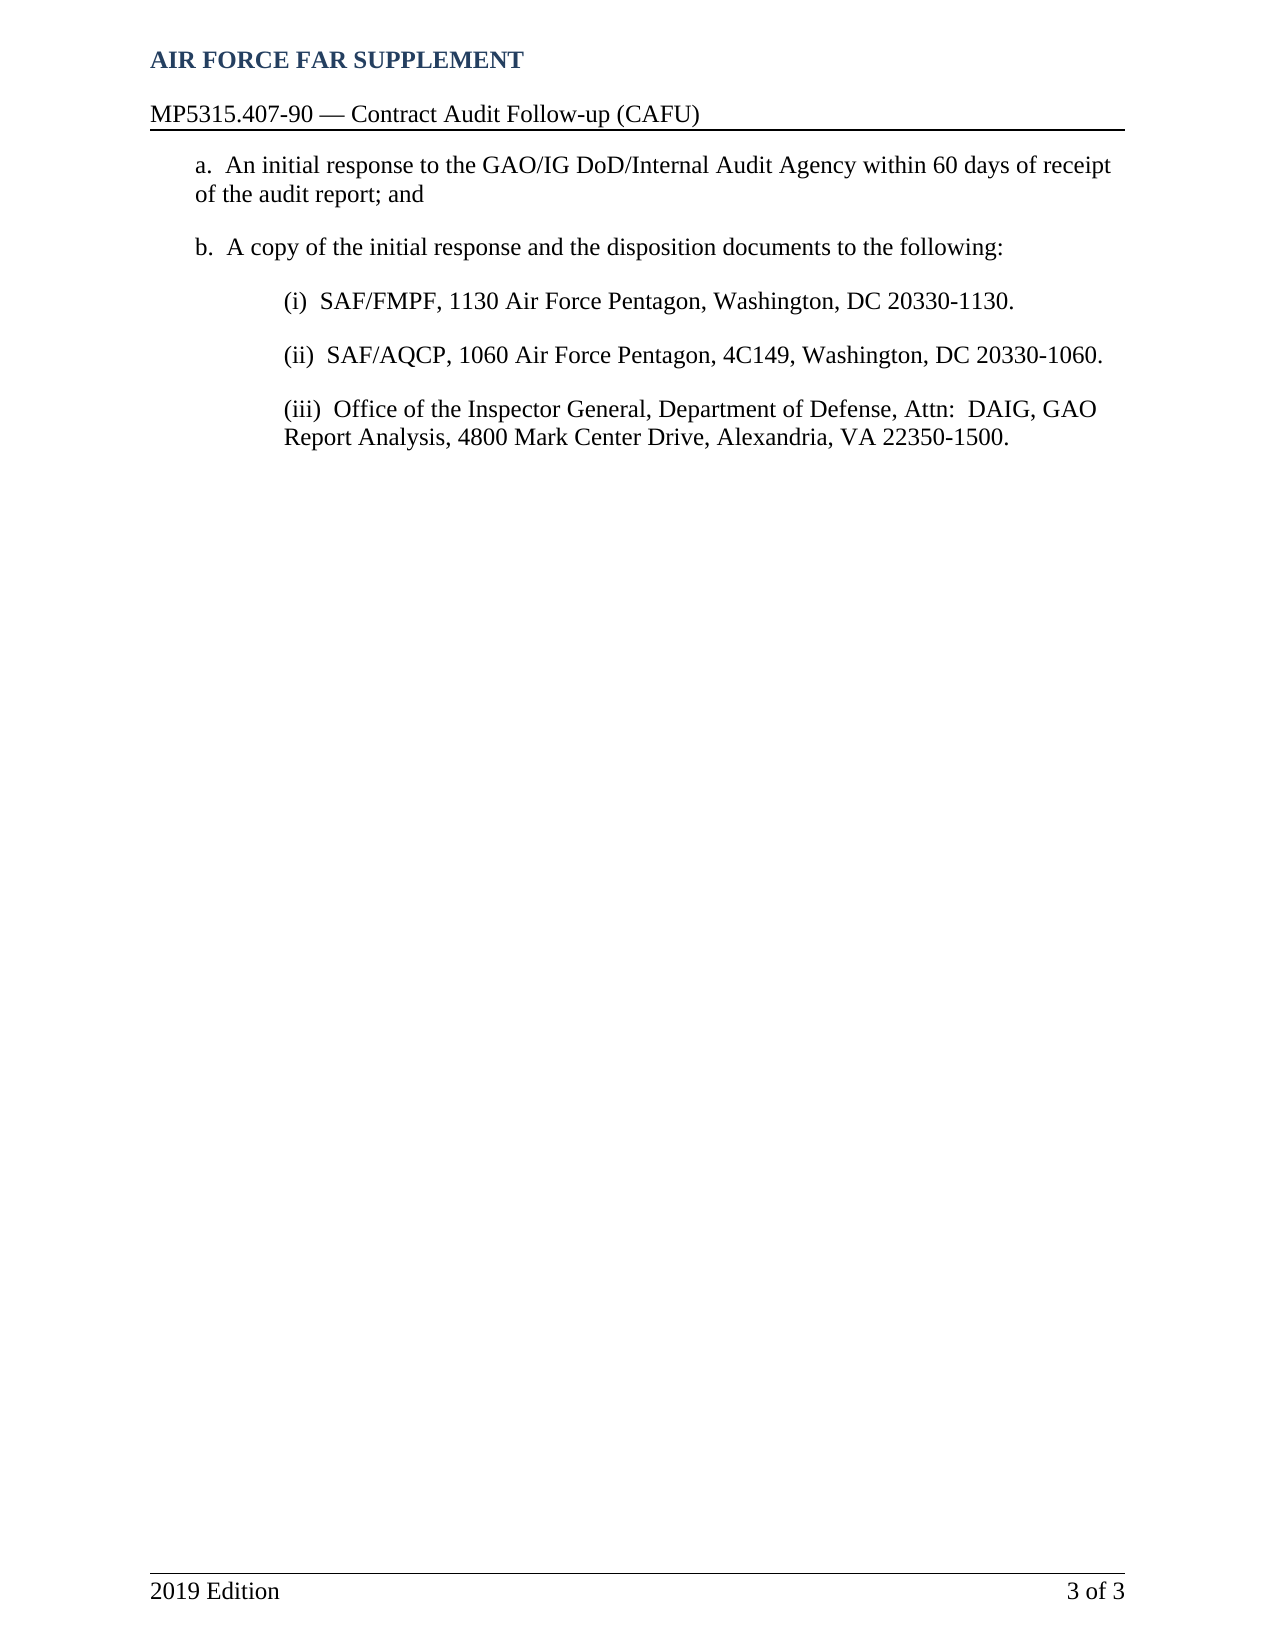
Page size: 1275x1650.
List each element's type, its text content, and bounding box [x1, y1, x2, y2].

list (ii) SAF/AQCP, 1060 Air Force Pentagon, 4C149, Washington, DC 20330-1060. [283, 340, 1125, 369]
list a. An initial response to the GAO/IG DoD/Internal Audit Agency within 60 days of receipt of the audit report; and [195, 150, 1125, 207]
list (iii) Office of the Inspector General, Department of Defense, Attn: DAIG, GAO Report Analysis, 4800 Mark Center Drive, Alexandria, VA 22350-1500. [283, 394, 1125, 451]
list b. A copy of the initial response and the disposition documents to the following: [195, 232, 1125, 261]
list (i) SAF/FMPF, 1130 Air Force Pentagon, Washington, DC 20330-1130. [283, 286, 1125, 315]
